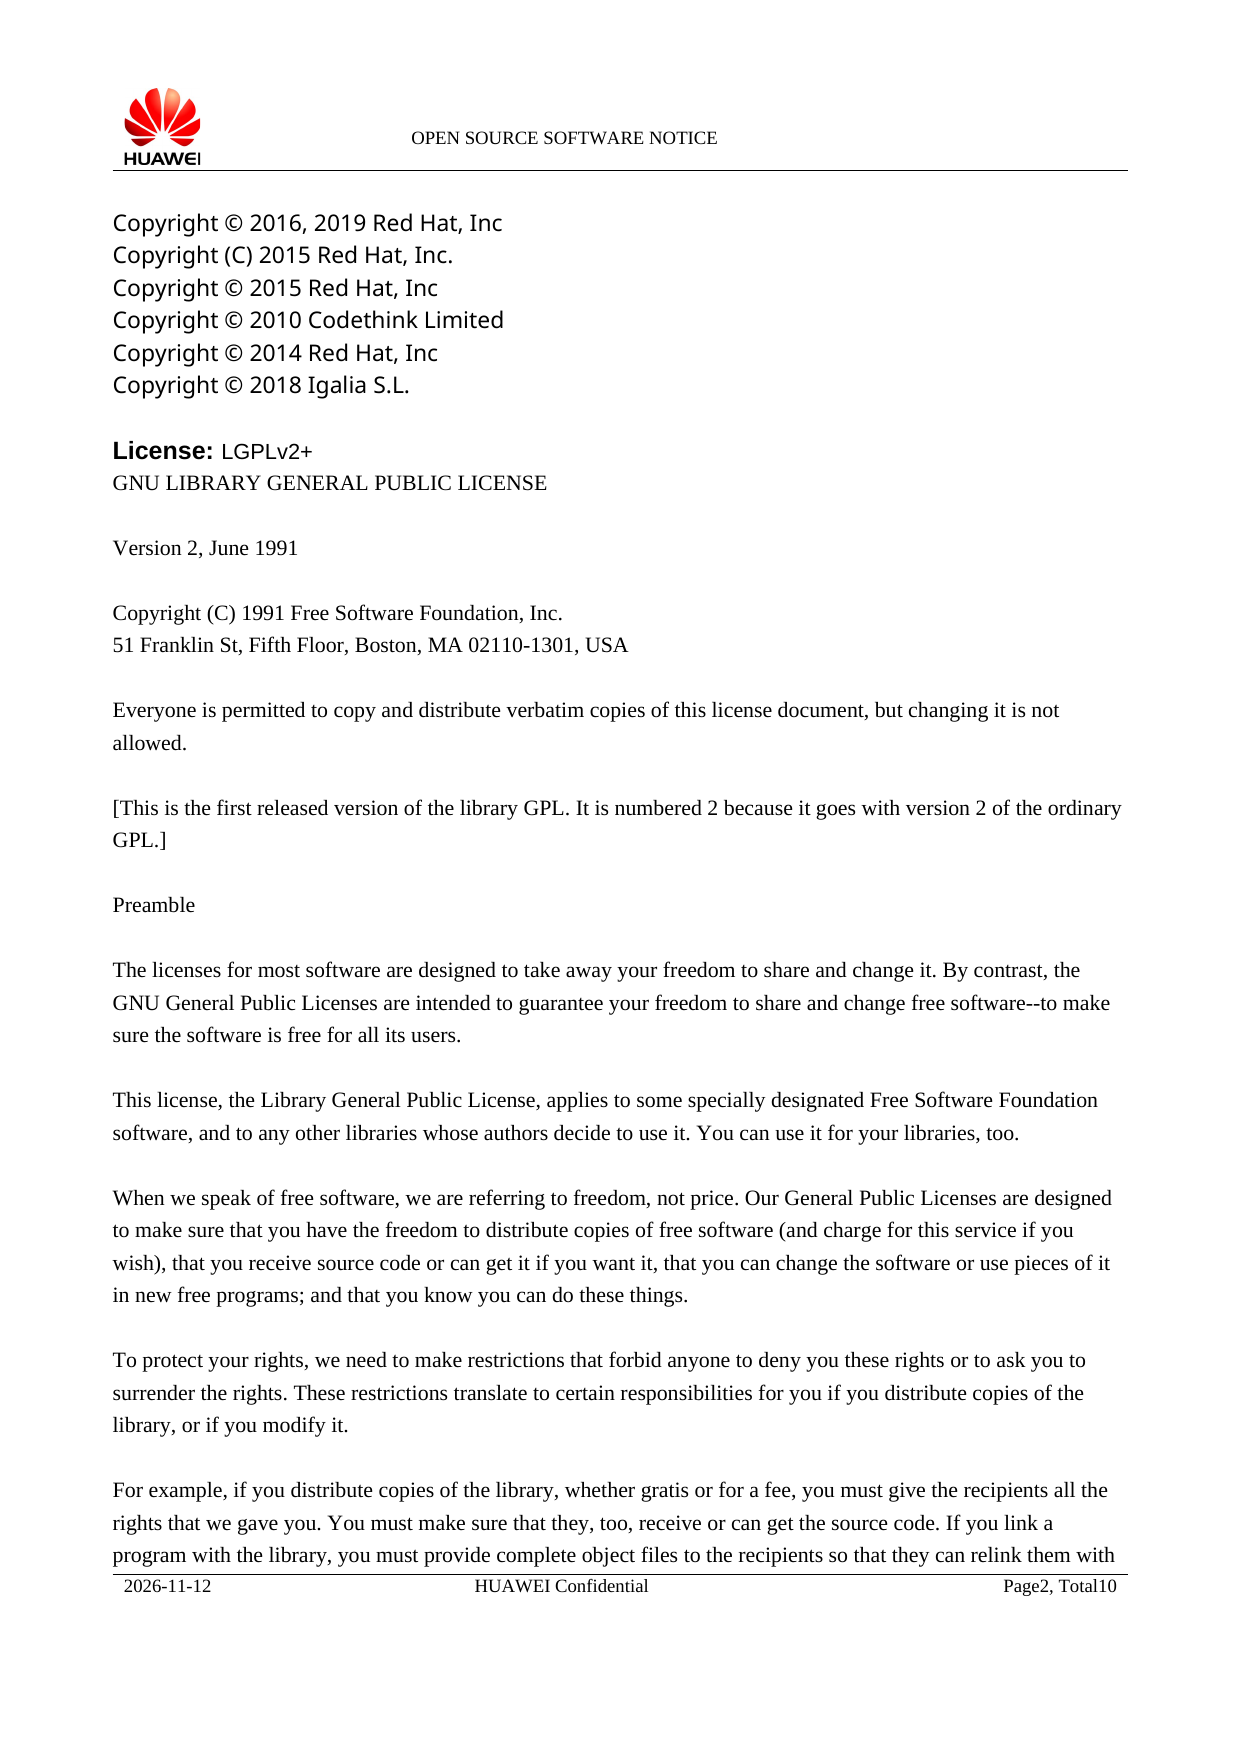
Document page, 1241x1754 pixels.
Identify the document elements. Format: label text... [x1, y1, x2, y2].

text License: LGPLv2+ [112, 434, 1128, 466]
picture [124, 88, 201, 165]
